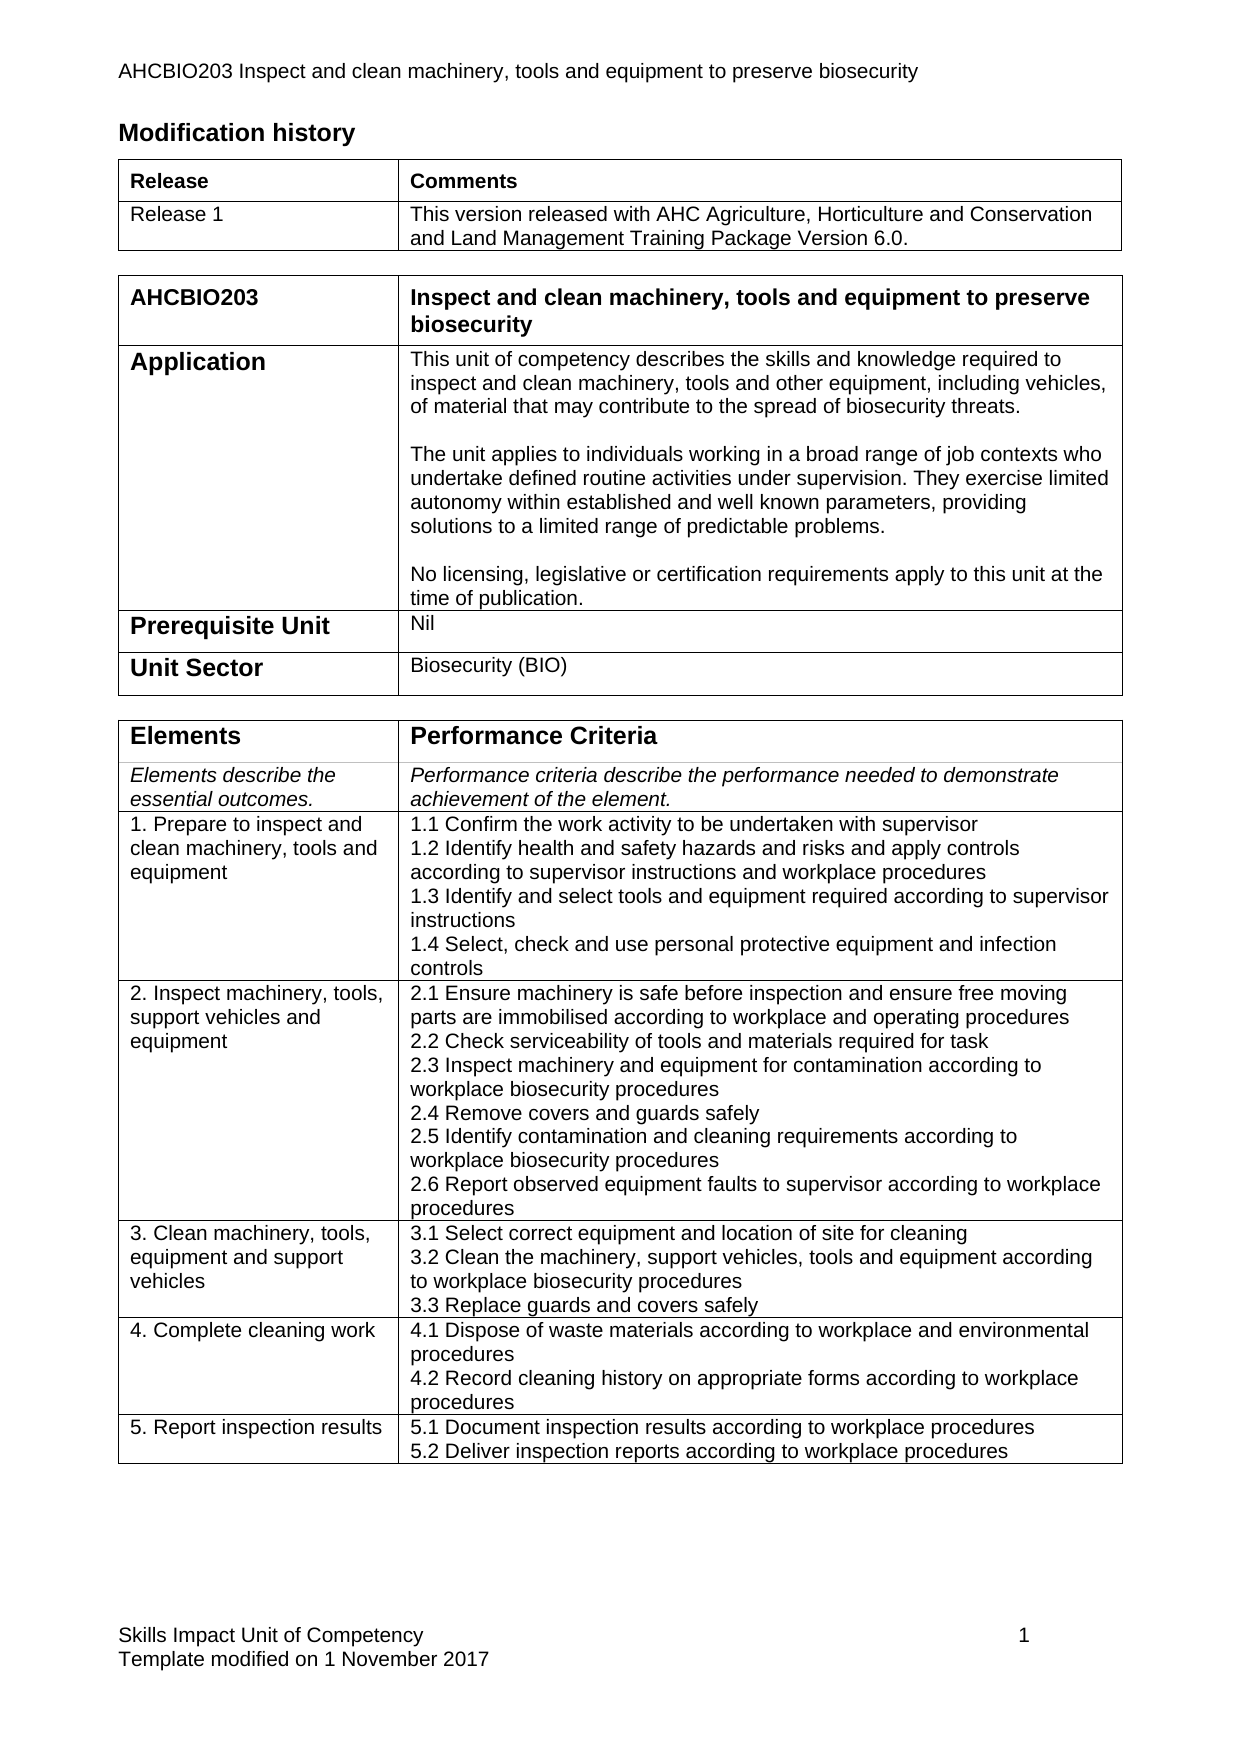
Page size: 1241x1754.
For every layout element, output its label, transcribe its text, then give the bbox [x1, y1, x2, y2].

table_cell Nil [399, 611, 1122, 652]
table_header Comments [399, 160, 1121, 201]
table_cell 5.1 Document inspection results according to workplace procedures 5.2 Deliver inspection reports according to workplace procedures [399, 1415, 1122, 1463]
table_cell 1.1 Confirm the work activity to be undertaken with supervisor 1.2 Identify health and safety hazards and risks and apply controls according to supervisor instructions and workplace procedures 1.3 Identify and select tools and equipment required according to supervisor instructions 1.4 Select, check and use personal protective equipment and infection controls [399, 812, 1122, 979]
table_header Inspect and clean machinery, tools and equipment to preserve biosecurity [399, 276, 1122, 345]
table_cell 2. Inspect machinery, tools, support vehicles and equipment [119, 981, 398, 1220]
table_header AHCBIO203 [119, 276, 398, 345]
table_cell 4. Complete cleaning work [119, 1318, 398, 1414]
table_cell 3. Clean machinery, tools, equipment and support vehicles [119, 1221, 398, 1317]
table_cell Elements describe the essential outcomes. [119, 763, 398, 811]
table_cell 5. Report inspection results [119, 1415, 398, 1463]
table_header Elements [119, 721, 398, 762]
table_cell Unit Sector [119, 653, 398, 694]
table_cell Biosecurity (BIO) [399, 653, 1122, 694]
table_cell Performance criteria describe the performance needed to demonstrate achievement of the element. [399, 763, 1122, 811]
subtitle Modification history [118, 118, 1122, 147]
table_cell This unit of competency describes the skills and knowledge required to inspect and clean machinery, tools and other equipment, including vehicles, of material that may contribute to the spread of biosecurity threats. The unit applies to individuals working in a broad range of job contexts who undertake defined routine activities under supervision. They exercise limited autonomy within established and well known parameters, providing solutions to a limited range of predictable problems. No licensing, legislative or certification requirements apply to this unit at the time of publication. [399, 346, 1122, 610]
table_cell This version released with AHC Agriculture, Horticulture and Conservation and Land Management Training Package Version 6.0. [399, 202, 1121, 250]
table_header Release [119, 160, 398, 201]
table_cell 1. Prepare to inspect and clean machinery, tools and equipment [119, 812, 398, 979]
table_header Performance Criteria [399, 721, 1122, 762]
table_cell 2.1 Ensure machinery is safe before inspection and ensure free moving parts are immobilised according to workplace and operating procedures 2.2 Check serviceability of tools and materials required for task 2.3 Inspect machinery and equipment for contamination according to workplace biosecurity procedures 2.4 Remove covers and guards safely 2.5 Identify contamination and cleaning requirements according to workplace biosecurity procedures 2.6 Report observed equipment faults to supervisor according to workplace procedures [399, 981, 1122, 1220]
table_cell 3.1 Select correct equipment and location of site for cleaning 3.2 Clean the machinery, support vehicles, tools and equipment according to workplace biosecurity procedures 3.3 Replace guards and covers safely [399, 1221, 1122, 1317]
table_cell Release 1 [119, 202, 398, 250]
table_cell Prerequisite Unit [119, 611, 398, 652]
table_cell 4.1 Dispose of waste materials according to workplace and environmental procedures 4.2 Record cleaning history on appropriate forms according to workplace procedures [399, 1318, 1122, 1414]
table_cell Application [119, 346, 398, 610]
